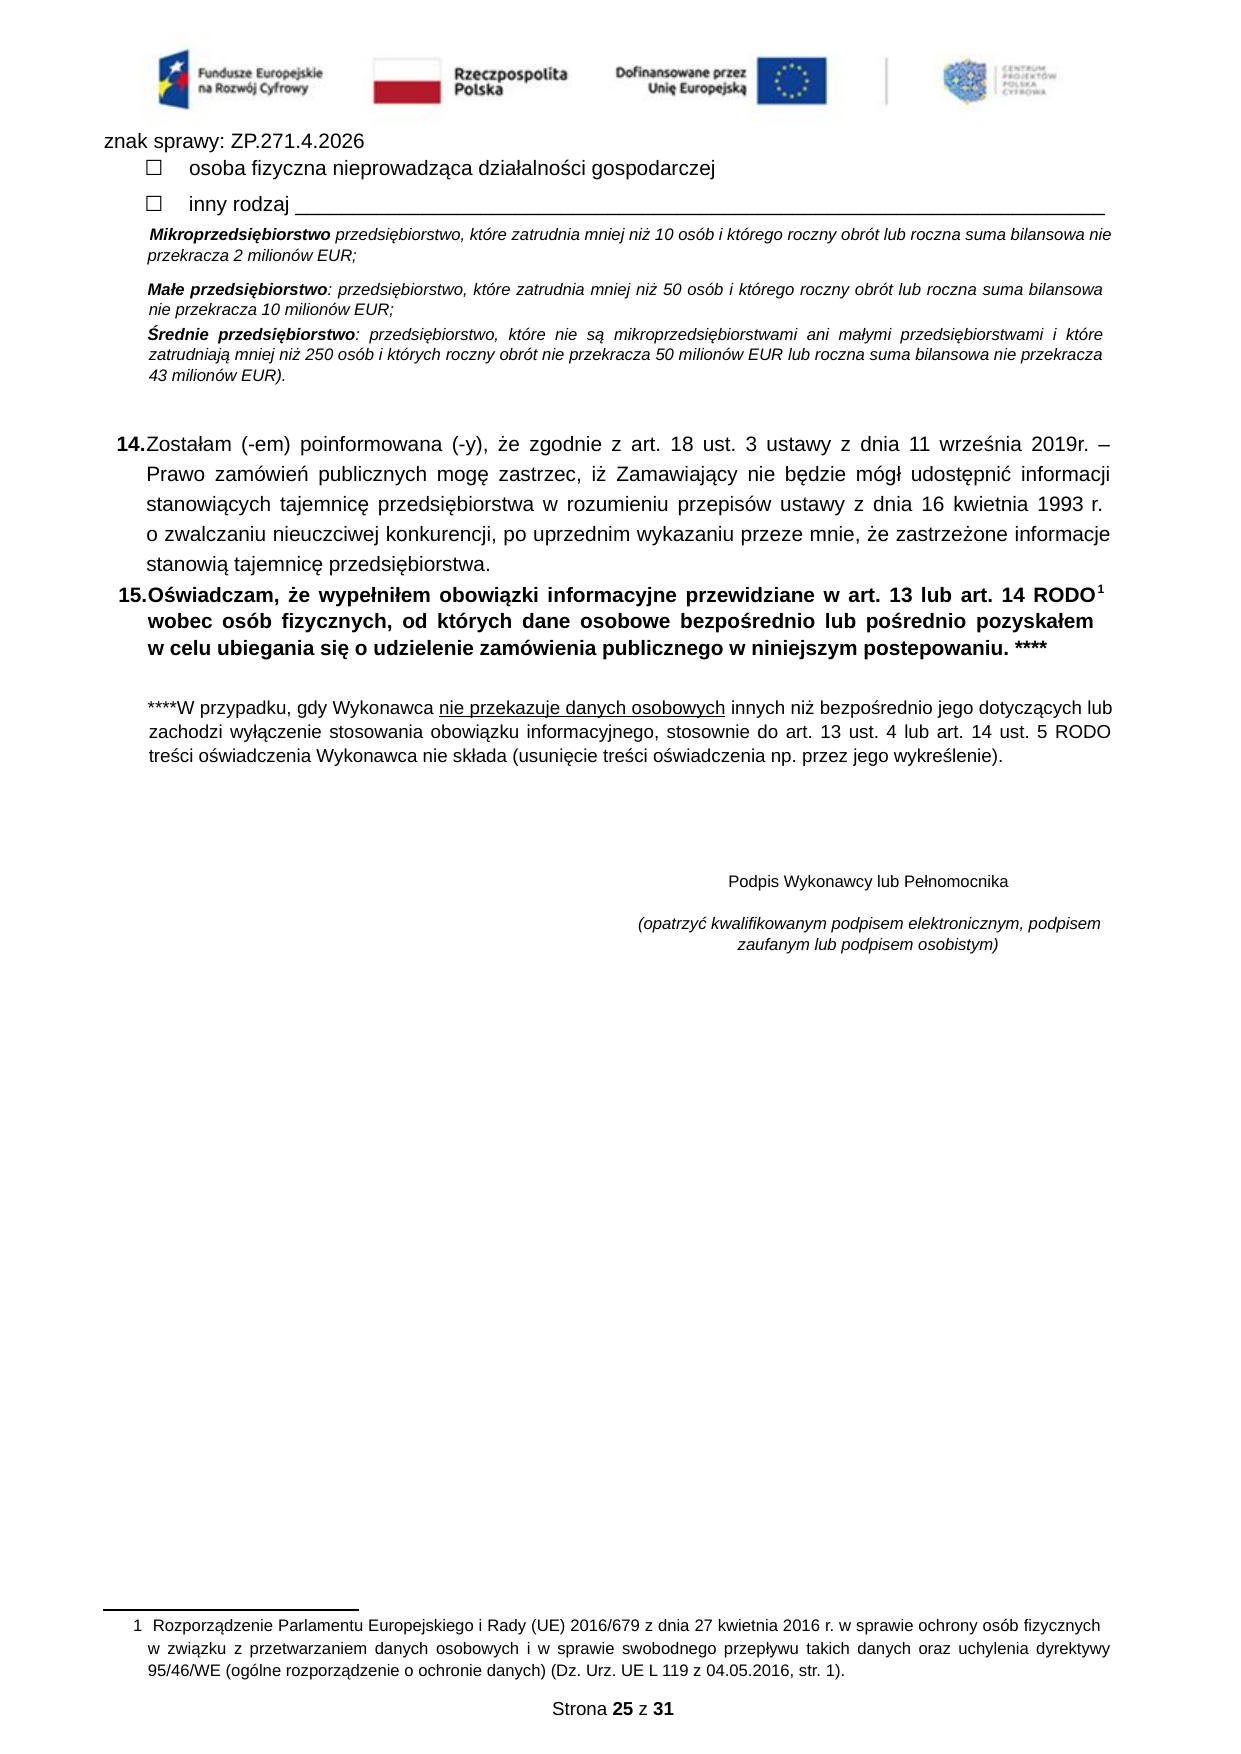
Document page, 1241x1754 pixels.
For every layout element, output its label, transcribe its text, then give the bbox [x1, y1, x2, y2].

text Podpis Wykonawcy lub Pełnomocnika [103, 871, 1008, 891]
text zaufanym lub podpisem osobistym) [103, 935, 998, 954]
picture [140, 31, 1086, 129]
text ☐ osoba fizyczna nieprowadząca działalności gospodarczej [103, 153, 1122, 181]
list Zostałam (-em) poinformowana (-y), że zgodnie z art. 18 ust. 3 ustawy z dnia 11 września 2019r. – Prawo zamówień publicznych mogę zastrzec, iż Zamawiający nie będzie mógł udostępnić informacji stanowiących tajemnicę przedsiębiorstwa w rozumieniu przepisów ustawy z dnia 16 kwietnia 1993 r. o zwalczaniu nieuczciwej konkurencji, po uprzednim wykazaniu przeze mnie, że zastrzeżone informacje stanowią tajemnicę przedsiębiorstwa. [116, 431, 1112, 576]
list Oświadczam, że wypełniłem obowiązki informacyjne przewidziane w art. 13 lub art. 14 RODO wobec osób fizycznych, od których dane osobowe bezpośrednio lub pośrednio pozyskałem w celu ubiegania się o udzielenie zamówienia publicznego w niniejszym postepowaniu. **** [118, 582, 1104, 659]
text Mikroprzedsiębiorstwo przedsiębiorstwo, które zatrudnia mniej niż 10 osób i którego roczny obrót lub roczna suma bilansowa nie przekracza 2 milionów EUR; [147, 225, 1122, 265]
text Małe przedsiębiorstwo: przedsiębiorstwo, które zatrudnia mniej niż 50 osób i którego roczny obrót lub roczna suma bilansowa nie przekracza 10 milionów EUR; [147, 279, 1105, 319]
text Średnie przedsiębiorstwo: przedsiębiorstwo, które nie są mikroprzedsiębiorstwami ani małymi przedsiębiorstwami i które zatrudniają mniej niż 250 osób i których roczny obrót nie przekracza 50 milionów EUR lub roczna suma bilansowa nie przekracza 43 milionów EUR). [147, 324, 1105, 385]
text (opatrzyć kwalifikowanym podpisem elektronicznym, podpisem [103, 913, 1101, 933]
text ****W przypadku, gdy Wykonawca nie przekazuje danych osobowych innych niż bezpośrednio jego dotyczących lub zachodzi wyłączenie stosowania obowiązku informacyjnego, stosownie do art. 13 ust. 4 lub art. 14 ust. 5 RODO treści oświadczenia Wykonawca nie składa (usunięcie treści oświadczenia np. przez jego wykreślenie). [147, 697, 1112, 766]
text ☐ inny rodzaj ______________________________________________________________________ [103, 189, 1122, 217]
